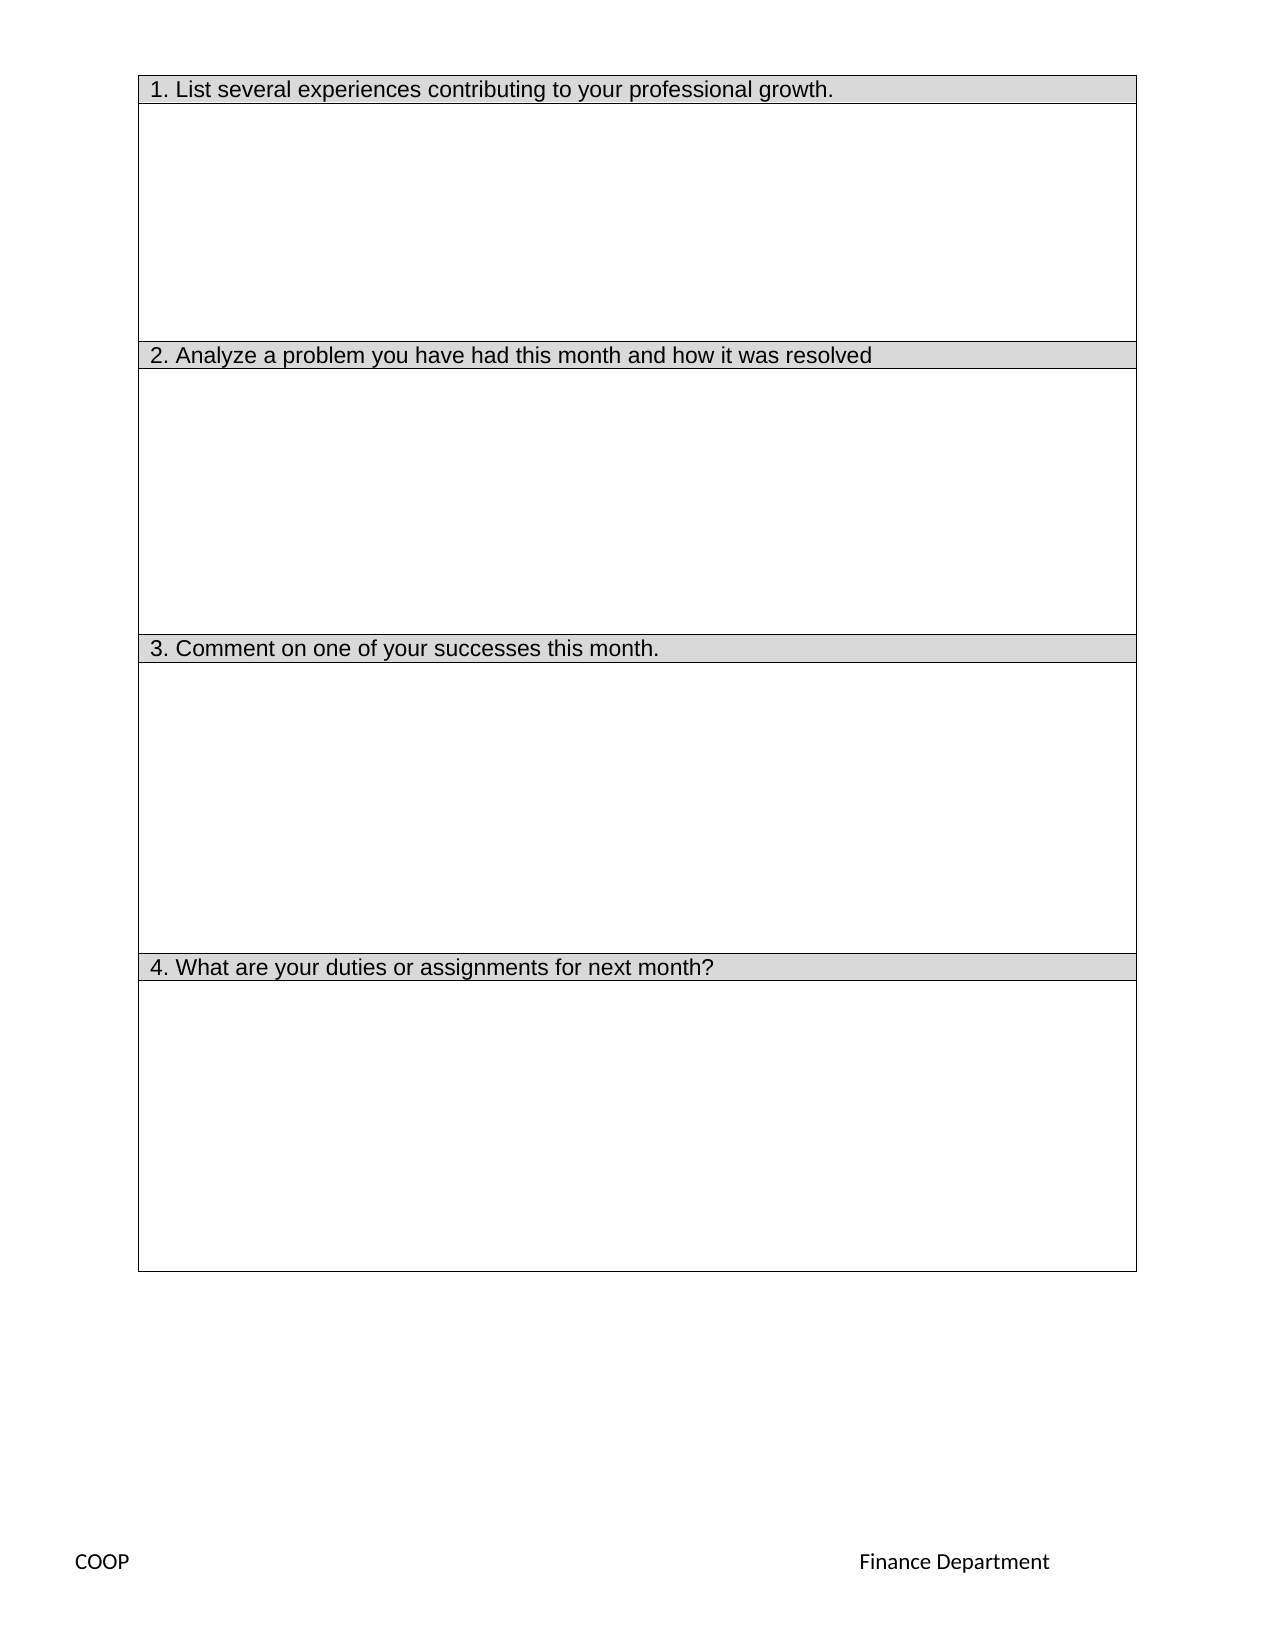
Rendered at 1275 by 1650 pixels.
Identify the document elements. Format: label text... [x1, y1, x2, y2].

table_cell 4. What are your duties or assignments for next month? [139, 954, 1136, 980]
table_cell [139, 369, 1136, 634]
table_cell [139, 104, 1136, 341]
table_header 1. List several experiences contributing to your professional growth. [139, 76, 1136, 102]
table_cell 3. Comment on one of your successes this month. [139, 635, 1136, 662]
table_cell 2. Analyze a problem you have had this month and how it was resolved [139, 342, 1136, 368]
table_cell [139, 981, 1136, 1271]
table_cell [139, 663, 1136, 953]
